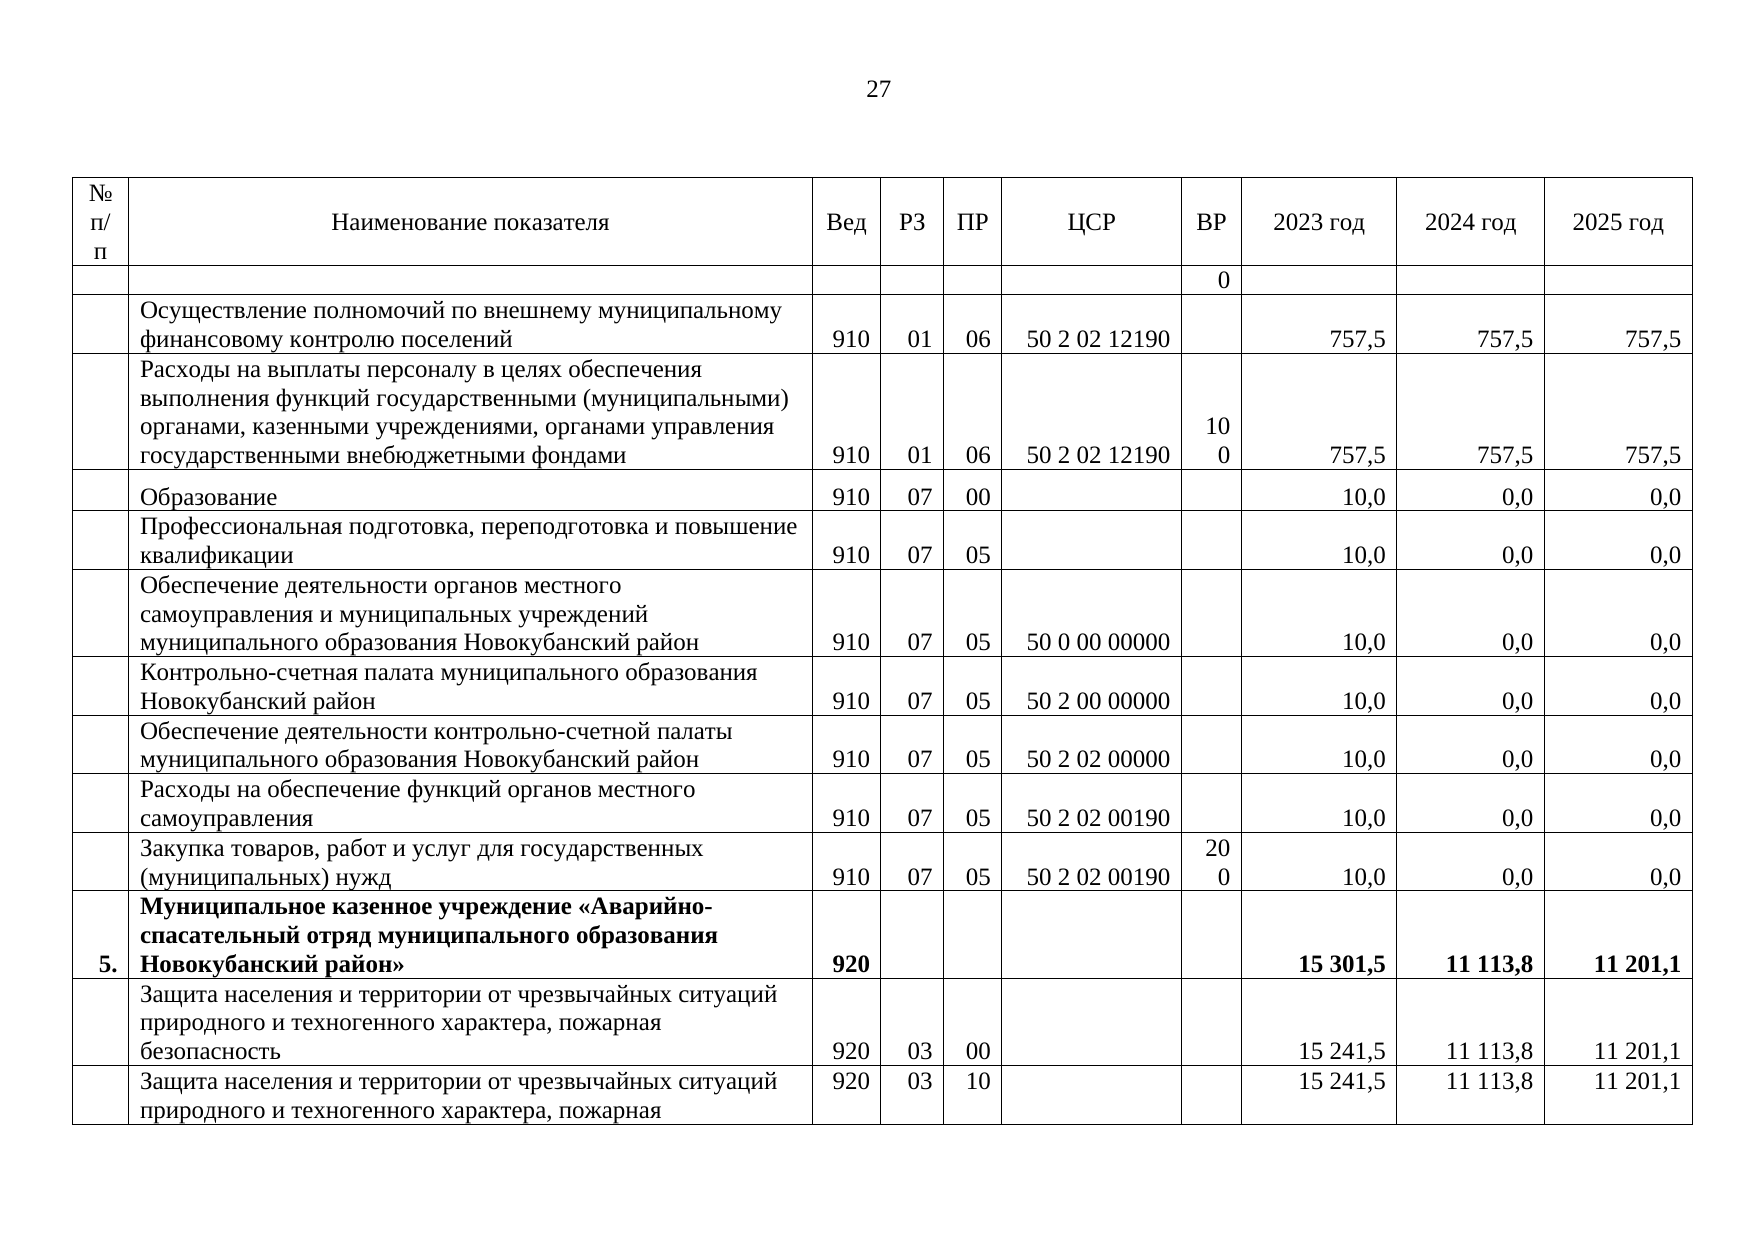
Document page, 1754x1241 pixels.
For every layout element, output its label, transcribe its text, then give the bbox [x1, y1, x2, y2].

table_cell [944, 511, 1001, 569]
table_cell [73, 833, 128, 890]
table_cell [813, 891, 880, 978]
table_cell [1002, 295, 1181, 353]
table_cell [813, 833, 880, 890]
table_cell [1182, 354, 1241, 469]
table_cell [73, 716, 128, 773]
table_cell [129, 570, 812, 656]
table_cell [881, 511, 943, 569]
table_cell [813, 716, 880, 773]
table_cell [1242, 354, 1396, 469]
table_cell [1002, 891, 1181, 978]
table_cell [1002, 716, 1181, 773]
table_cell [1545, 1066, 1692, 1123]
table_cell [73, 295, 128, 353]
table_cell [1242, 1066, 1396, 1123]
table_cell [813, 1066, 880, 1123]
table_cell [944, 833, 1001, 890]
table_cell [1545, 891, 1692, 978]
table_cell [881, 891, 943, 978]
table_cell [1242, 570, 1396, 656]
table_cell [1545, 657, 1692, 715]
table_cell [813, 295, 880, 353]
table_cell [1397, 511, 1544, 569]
table_header РЗ [881, 178, 943, 264]
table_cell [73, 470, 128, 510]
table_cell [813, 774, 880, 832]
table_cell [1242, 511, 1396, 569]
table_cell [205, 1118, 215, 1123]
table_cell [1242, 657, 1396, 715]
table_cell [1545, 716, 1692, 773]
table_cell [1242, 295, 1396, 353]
table_header 2024 год [1397, 178, 1544, 264]
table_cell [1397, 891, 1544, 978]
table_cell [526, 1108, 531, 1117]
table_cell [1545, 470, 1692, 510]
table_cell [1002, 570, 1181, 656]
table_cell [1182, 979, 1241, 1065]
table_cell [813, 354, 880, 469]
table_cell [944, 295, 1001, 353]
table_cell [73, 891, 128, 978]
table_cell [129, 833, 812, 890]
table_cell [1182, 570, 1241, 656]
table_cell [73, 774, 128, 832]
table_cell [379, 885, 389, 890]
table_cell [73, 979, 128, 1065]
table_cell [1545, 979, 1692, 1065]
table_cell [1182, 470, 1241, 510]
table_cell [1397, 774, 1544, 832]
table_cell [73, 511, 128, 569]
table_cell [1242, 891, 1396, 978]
table_header Наименование показателя [129, 178, 812, 264]
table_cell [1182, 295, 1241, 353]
table_header ВР [1182, 178, 1241, 264]
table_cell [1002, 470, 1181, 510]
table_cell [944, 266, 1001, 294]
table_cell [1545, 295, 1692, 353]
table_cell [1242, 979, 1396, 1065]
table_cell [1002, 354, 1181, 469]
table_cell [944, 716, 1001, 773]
table_header 2023 год [1242, 178, 1396, 264]
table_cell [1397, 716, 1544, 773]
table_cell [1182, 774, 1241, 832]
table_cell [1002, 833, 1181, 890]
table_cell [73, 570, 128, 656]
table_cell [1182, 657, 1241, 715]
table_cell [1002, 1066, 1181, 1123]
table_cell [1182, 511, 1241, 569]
table_header № п/п [73, 178, 128, 264]
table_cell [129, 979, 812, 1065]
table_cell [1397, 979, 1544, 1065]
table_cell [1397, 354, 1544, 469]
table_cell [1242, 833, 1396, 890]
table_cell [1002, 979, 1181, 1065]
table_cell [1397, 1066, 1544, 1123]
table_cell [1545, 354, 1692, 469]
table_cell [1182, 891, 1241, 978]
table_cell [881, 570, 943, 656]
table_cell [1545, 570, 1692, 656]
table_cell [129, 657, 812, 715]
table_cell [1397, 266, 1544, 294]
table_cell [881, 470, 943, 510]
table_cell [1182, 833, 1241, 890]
table_header 2025 год [1545, 178, 1692, 264]
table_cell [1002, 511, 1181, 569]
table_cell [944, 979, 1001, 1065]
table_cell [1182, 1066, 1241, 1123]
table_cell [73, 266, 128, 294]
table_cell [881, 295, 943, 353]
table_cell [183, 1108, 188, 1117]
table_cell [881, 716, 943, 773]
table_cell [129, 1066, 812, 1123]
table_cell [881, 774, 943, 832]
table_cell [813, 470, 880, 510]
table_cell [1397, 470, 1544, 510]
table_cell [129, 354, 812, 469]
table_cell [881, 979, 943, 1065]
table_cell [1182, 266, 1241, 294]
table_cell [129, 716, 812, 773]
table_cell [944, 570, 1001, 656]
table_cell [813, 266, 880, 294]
table_header ПР [944, 178, 1001, 264]
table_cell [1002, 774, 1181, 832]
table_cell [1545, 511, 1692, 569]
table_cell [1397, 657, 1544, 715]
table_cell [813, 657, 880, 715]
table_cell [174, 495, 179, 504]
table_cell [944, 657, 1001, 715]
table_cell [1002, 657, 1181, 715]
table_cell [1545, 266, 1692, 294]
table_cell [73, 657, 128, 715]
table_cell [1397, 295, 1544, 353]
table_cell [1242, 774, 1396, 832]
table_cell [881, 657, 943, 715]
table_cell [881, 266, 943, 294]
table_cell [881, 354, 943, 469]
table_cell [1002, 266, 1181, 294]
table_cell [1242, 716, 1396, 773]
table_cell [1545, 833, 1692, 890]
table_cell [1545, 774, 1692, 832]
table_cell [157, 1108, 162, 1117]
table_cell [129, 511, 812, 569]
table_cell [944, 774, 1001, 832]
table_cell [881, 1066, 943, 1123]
table_header Вед [813, 178, 880, 264]
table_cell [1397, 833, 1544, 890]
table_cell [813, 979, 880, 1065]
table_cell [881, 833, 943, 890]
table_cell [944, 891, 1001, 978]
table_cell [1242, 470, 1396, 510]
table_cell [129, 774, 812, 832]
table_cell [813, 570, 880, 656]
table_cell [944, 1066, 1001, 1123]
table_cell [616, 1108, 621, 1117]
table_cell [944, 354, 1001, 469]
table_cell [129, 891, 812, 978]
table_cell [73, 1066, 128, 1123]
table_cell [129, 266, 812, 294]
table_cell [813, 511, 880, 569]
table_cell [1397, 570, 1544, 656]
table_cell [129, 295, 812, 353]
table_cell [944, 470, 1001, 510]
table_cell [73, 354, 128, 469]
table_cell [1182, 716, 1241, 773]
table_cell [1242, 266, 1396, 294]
table_header ЦСР [1002, 178, 1181, 264]
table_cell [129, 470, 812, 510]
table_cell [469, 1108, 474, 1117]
